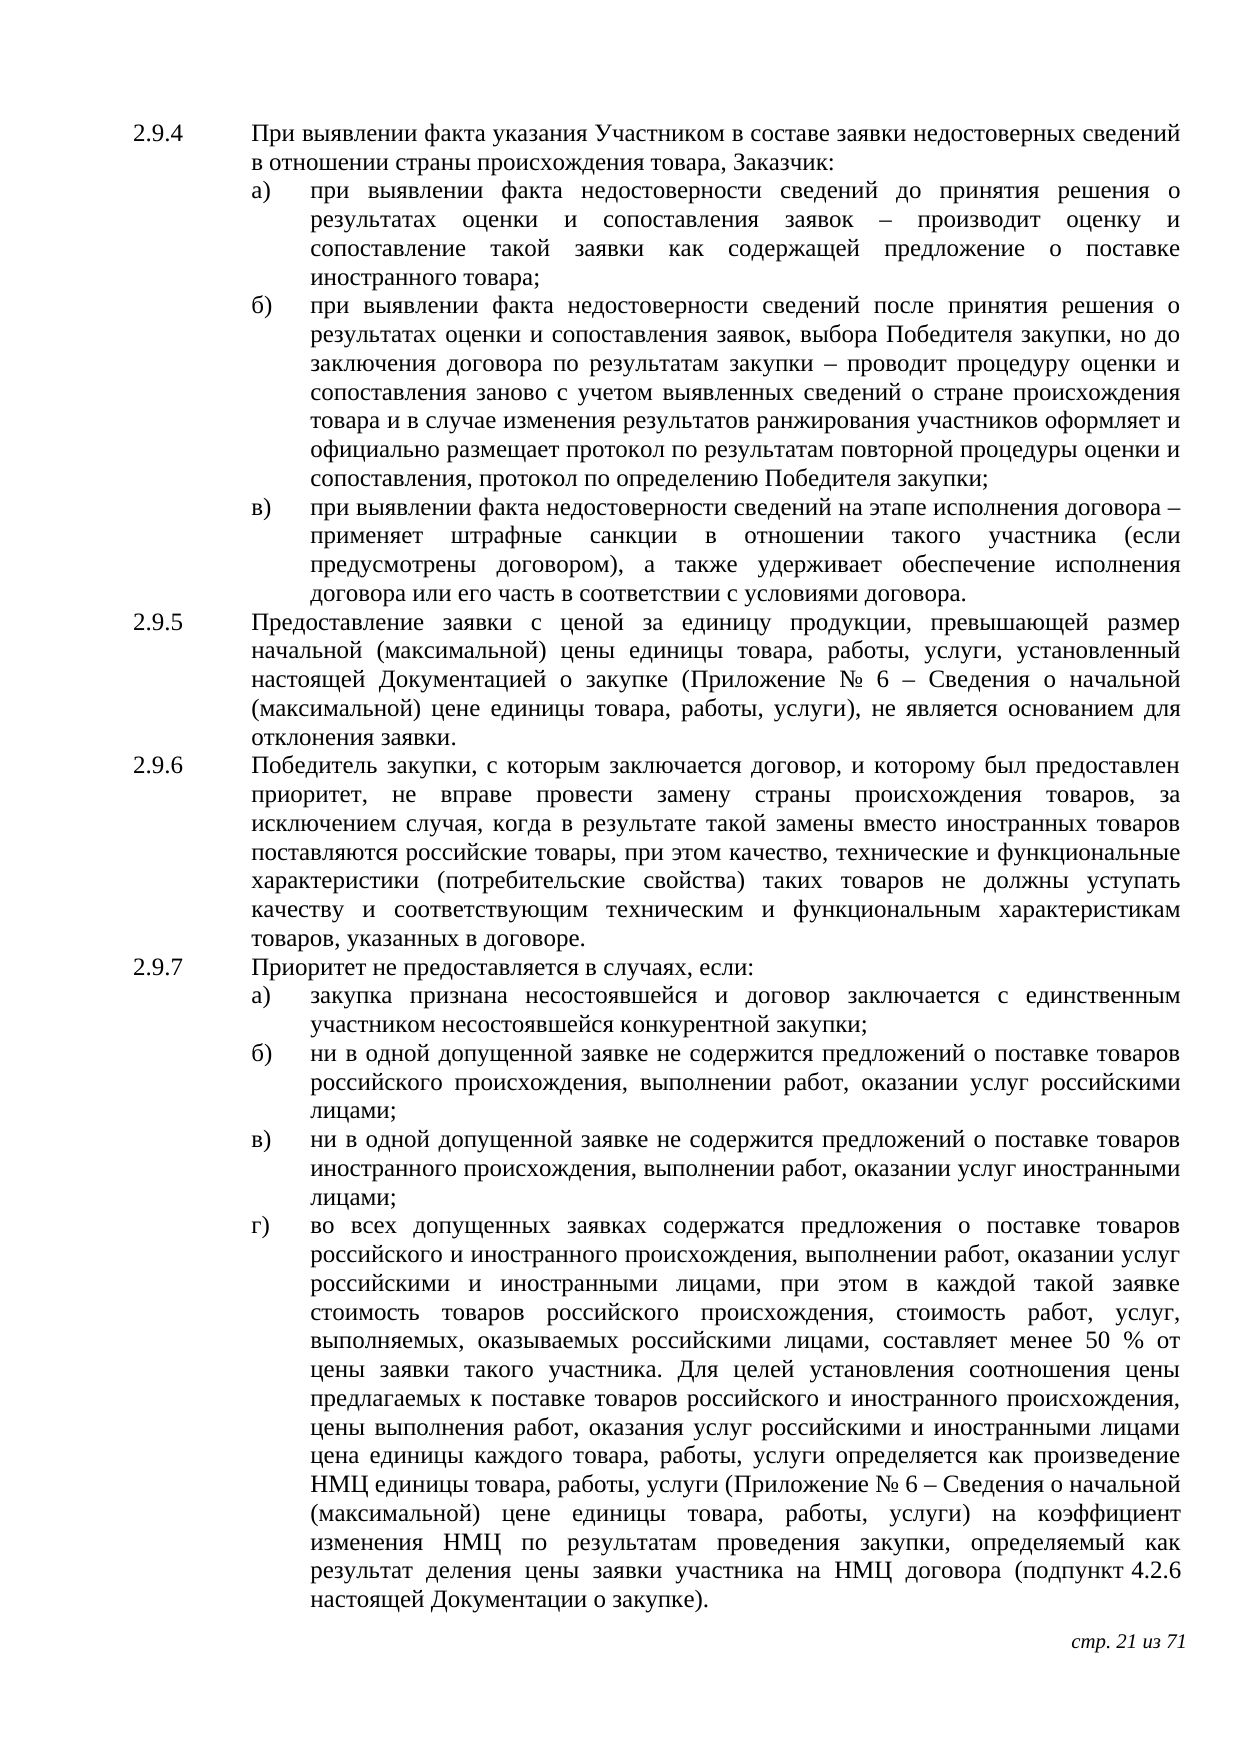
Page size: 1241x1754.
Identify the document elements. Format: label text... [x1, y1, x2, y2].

list при выявлении факта недостоверности сведений после принятия решения о результатах оценки и сопоставления заявок, выбора Победителя закупки, но до заключения договора по результатам закупки – проводит процедуру оценки и сопоставления заново с учетом выявленных сведений о стране происхождения товара и в случае изменения результатов ранжирования участников оформляет и официально размещает протокол по результатам повторной процедуры оценки и сопоставления, протокол по определению Победителя закупки; [251, 291, 1181, 492]
list Приоритет не предоставляется в случаях, если: [133, 952, 1181, 981]
list закупка признана несостоявшейся и договор заключается с единственным участником несостоявшейся конкурентной закупки; [251, 981, 1181, 1038]
list ни в одной допущенной заявке не содержится предложений о поставке товаров иностранного происхождения, выполнении работ, оказании услуг иностранными лицами; [251, 1124, 1181, 1211]
list при выявлении факта недостоверности сведений на этапе исполнения договора – применяет штрафные санкции в отношении такого участника (если предусмотрены договором), а также удерживает обеспечение исполнения договора или его часть в соответствии с условиями договора. [251, 492, 1181, 607]
list ни в одной допущенной заявке не содержится предложений о поставке товаров российского происхождения, выполнении работ, оказании услуг российскими лицами; [251, 1038, 1181, 1124]
list во всех допущенных заявках содержатся предложения о поставке товаров российского и иностранного происхождения, выполнении работ, оказании услуг российскими и иностранными лицами, при этом в каждой такой заявке стоимость товаров российского происхождения, стоимость работ, услуг, выполняемых, оказываемых российскими лицами, составляет менее 50 % от цены заявки такого участника. Для целей установления соотношения цены предлагаемых к поставке товаров российского и иностранного происхождения, цены выполнения работ, оказания услуг российскими и иностранными лицами цена единицы каждого товара, работы, услуги определяется как произведение НМЦ единицы товара, работы, услуги (Приложение № 6 – Сведения о начальной (максимальной) цене единицы товара, работы, услуги) на коэффициент изменения НМЦ по результатам проведения закупки, определяемый как результат деления цены заявки участника на НМЦ договора (подпункт 4.2.6 настоящей Документации о закупке). [251, 1211, 1181, 1613]
list Победитель закупки, с которым заключается договор, и которому был предоставлен приоритет, не вправе провести замену страны происхождения товаров, за исключением случая, когда в результате такой замены вместо иностранных товаров поставляются российские товары, при этом качество, технические и функциональные характеристики (потребительские свойства) таких товаров не должны уступать качеству и соответствующим техническим и функциональным характеристикам товаров, указанных в договоре. [133, 751, 1181, 952]
list Предоставление заявки с ценой за единицу продукции, превышающей размер начальной (максимальной) цены единицы товара, работы, услуги, установленный настоящей Документацией о закупке (Приложение № 6 – Сведения о начальной (максимальной) цене единицы товара, работы, услуги), не является основанием для отклонения заявки. [133, 607, 1181, 751]
list При выявлении факта указания Участником в составе заявки недостоверных сведений в отношении страны происхождения товара, Заказчик: [133, 118, 1181, 176]
list при выявлении факта недостоверности сведений до принятия решения о результатах оценки и сопоставления заявок – производит оценку и сопоставление такой заявки как содержащей предложение о поставке иностранного товара; [251, 176, 1181, 291]
